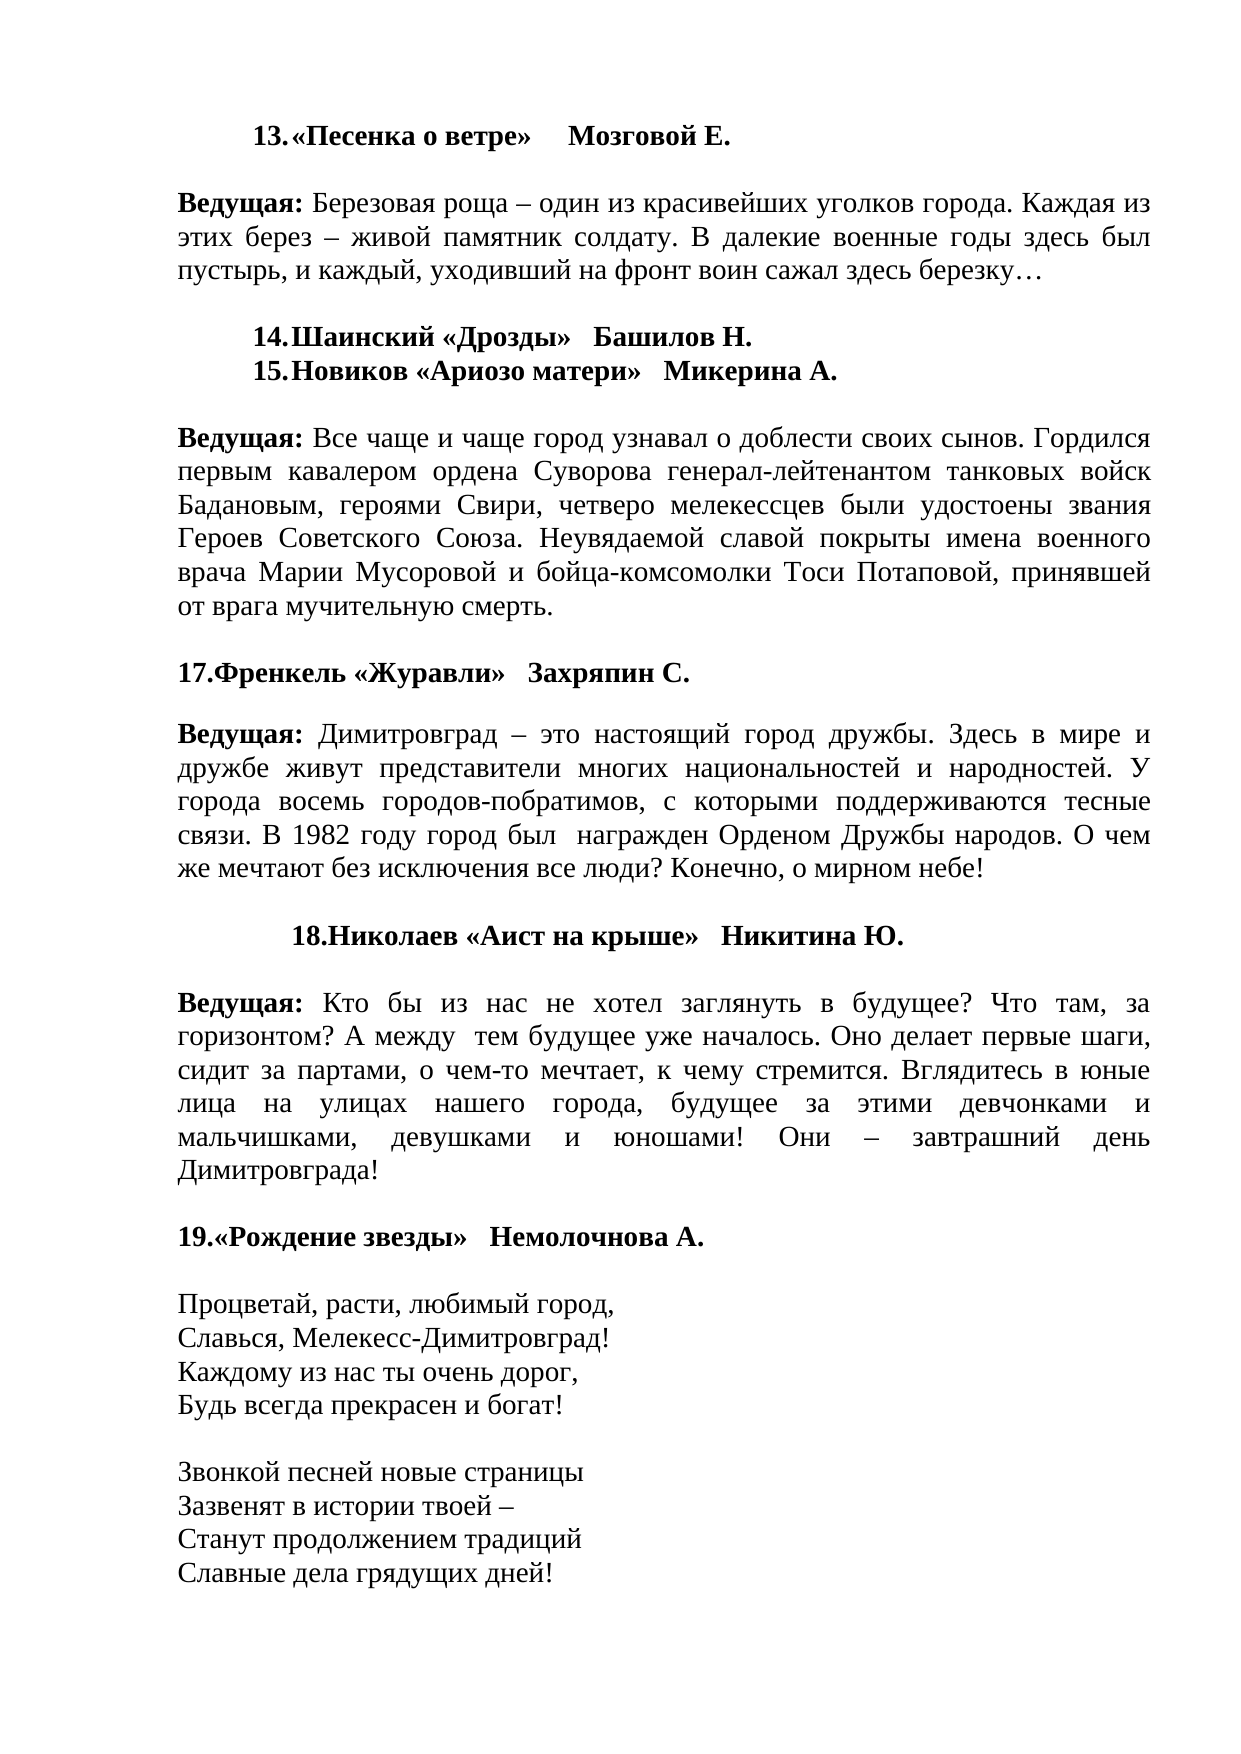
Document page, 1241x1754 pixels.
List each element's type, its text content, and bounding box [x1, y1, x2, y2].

text Ведущая: Кто бы из нас не хотел заглянуть в будущее? Что там, за горизонтом? А между тем будущее уже началось. Оно делает первые шаги, сидит за партами, о чем-то мечтает, к чему стремится. Вглядитесь в юные лица на улицах нашего города, будущее за этими девчонками и мальчишками, девушками и юношами! Они – завтрашний день Димитровграда! [177, 985, 1152, 1186]
list «Песенка о ветре» Мозговой Е. [252, 118, 1152, 152]
list Новиков «Ариозо матери» Микерина А. [252, 353, 1152, 386]
text Ведущая: Димитровград – это настоящий город дружбы. Здесь в мире и дружбе живут представители многих национальностей и народностей. У города восемь городов-побратимов, с которыми поддерживаются тесные связи. В 1982 году город был награжден Орденом Дружбы народов. О чем же мечтают без исключения все люди? Конечно, о мирном небе! [177, 716, 1152, 884]
list 18.Николаев «Аист на крыше» Никитина Ю. [291, 918, 1152, 951]
list Шаинский «Дрозды» Башилов Н. [252, 319, 1152, 353]
text Ведущая: Березовая роща – один из красивейших уголков города. Каждая из этих берез – живой памятник солдату. В далекие военные годы здесь был пустырь, и каждый, уходивший на фронт воин сажал здесь березку… [177, 185, 1152, 286]
text 17.Френкель «Журавли» Захряпин С. [177, 655, 1152, 688]
text Процветай, расти, любимый город, Славься, Мелекесс-Димитровград! Каждому из нас ты очень дорог, Будь всегда прекрасен и богат! Звонкой песней новые страницы Зазвенят в истории твоей – Станут продолжением традиций Славные дела грядущих дней! [177, 1287, 1152, 1588]
text Ведущая: Все чаще и чаще город узнавал о доблести своих сынов. Гордился первым кавалером ордена Суворова генерал-лейтенантом танковых войск Бадановым, героями Свири, четверо мелекессцев были удостоены звания Героев Советского Союза. Неувядаемой славой покрыты имена военного врача Марии Мусоровой и бойца-комсомолки Тоси Потаповой, принявшей от врага мучительную смерть. [177, 420, 1152, 621]
text 19.«Рождение звезды» Немолочнова А. [177, 1219, 1152, 1253]
